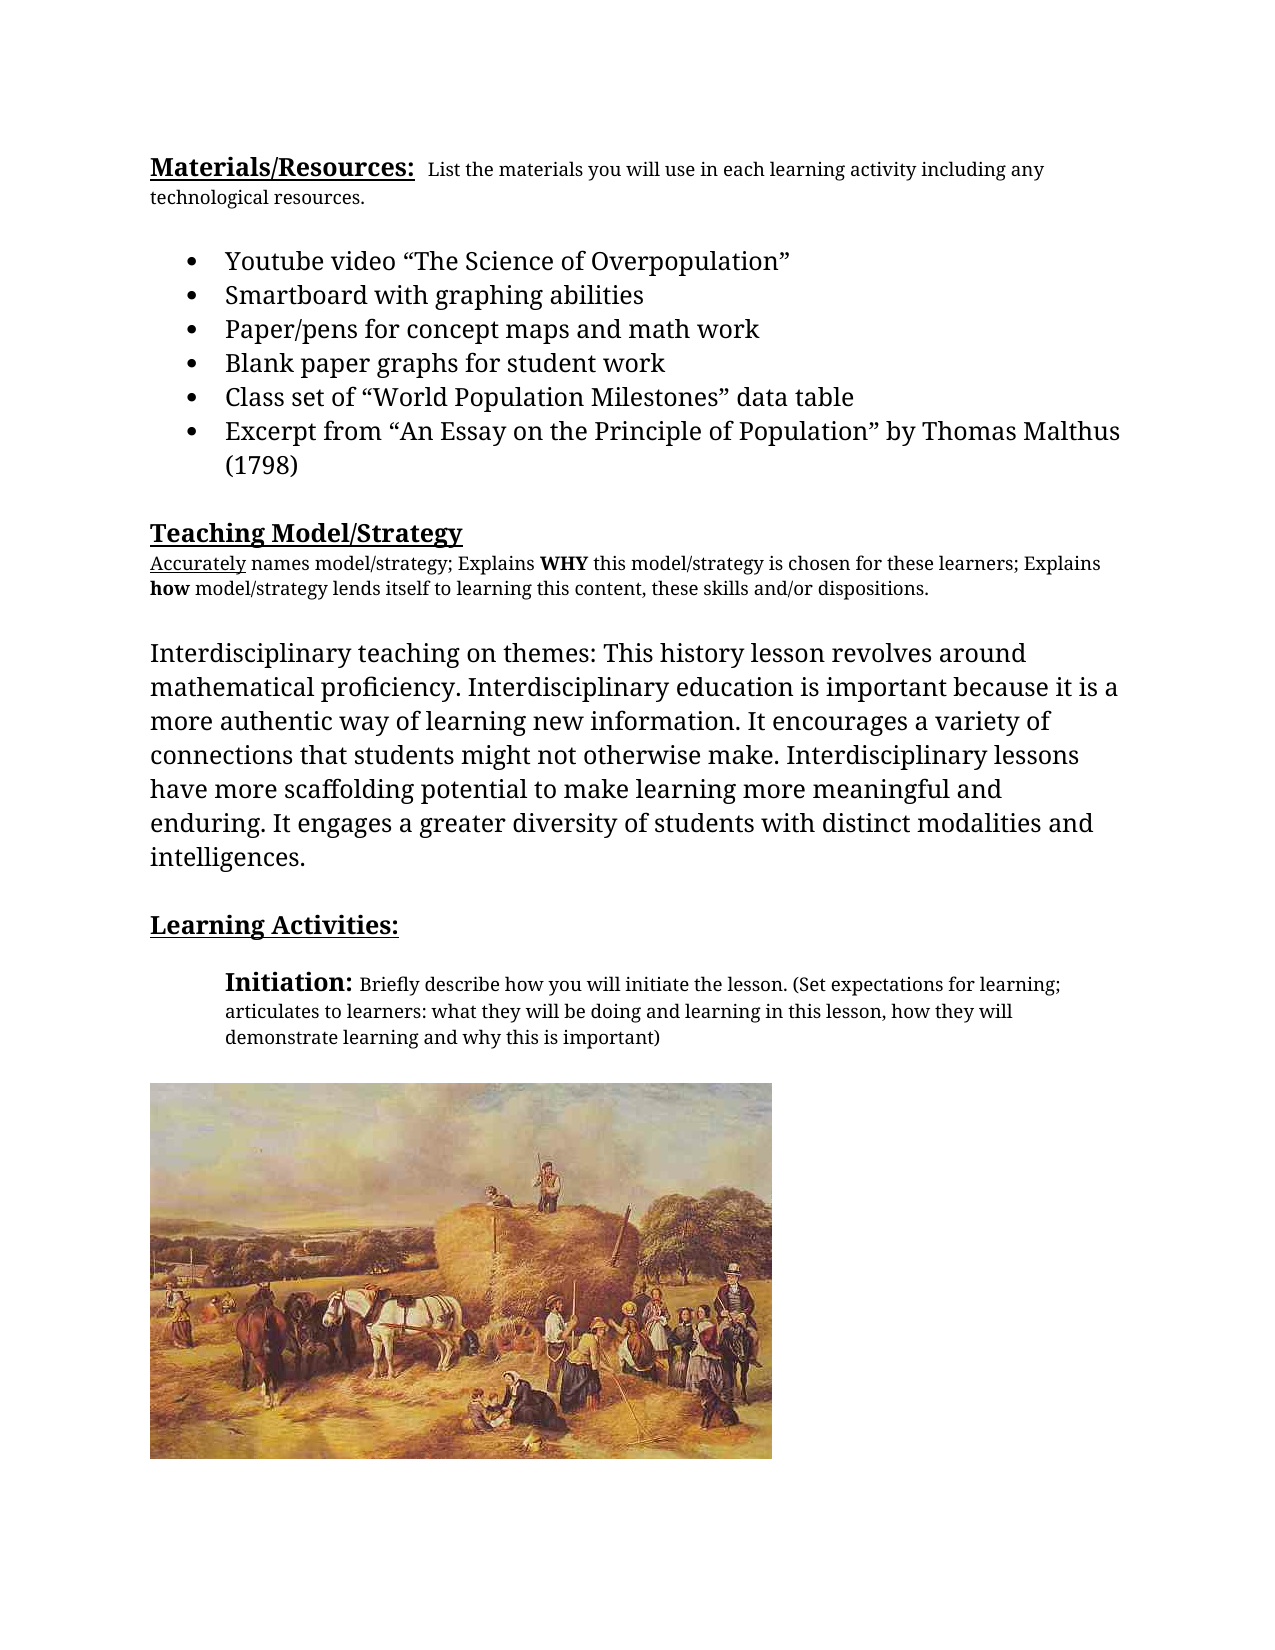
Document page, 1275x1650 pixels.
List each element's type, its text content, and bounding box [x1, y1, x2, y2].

text Teaching Model/Strategy [150, 516, 1125, 550]
picture [150, 1083, 772, 1459]
list Smartboard with graphing abilities [187, 278, 1125, 312]
list Class set of “World Population Milestones” data table [187, 380, 1125, 414]
list Youtube video “The Science of Overpopulation” [187, 244, 1125, 278]
list Paper/pens for concept maps and math work [187, 312, 1125, 346]
list Excerpt from “An Essay on the Principle of Population” by Thomas Malthus (1798) [187, 414, 1125, 482]
text Learning Activities: [150, 908, 1125, 942]
text Initiation: Briefly describe how you will initiate the lesson. (Set expectations for learning; articulates to learners: what they will be doing and learning in this lesson, how they will demonstrate learning and why this is important) [225, 964, 1125, 1050]
text Interdisciplinary teaching on themes: This history lesson revolves around mathematical proficiency. Interdisciplinary education is important because it is a more authentic way of learning new information. It encourages a variety of connections that students might not otherwise make. Interdisciplinary lessons have more scaffolding potential to make learning more meaningful and enduring. It engages a greater diversity of students with distinct modalities and intelligences. [150, 635, 1125, 874]
text Materials/Resources: List the materials you will use in each learning activity including any technological resources. [150, 150, 1125, 209]
list Blank paper graphs for student work [187, 346, 1125, 380]
text Accurately names model/strategy; Explains WHY this model/strategy is chosen for these learners; Explains how model/strategy lends itself to learning this content, these skills and/or dispositions. [150, 550, 1125, 601]
